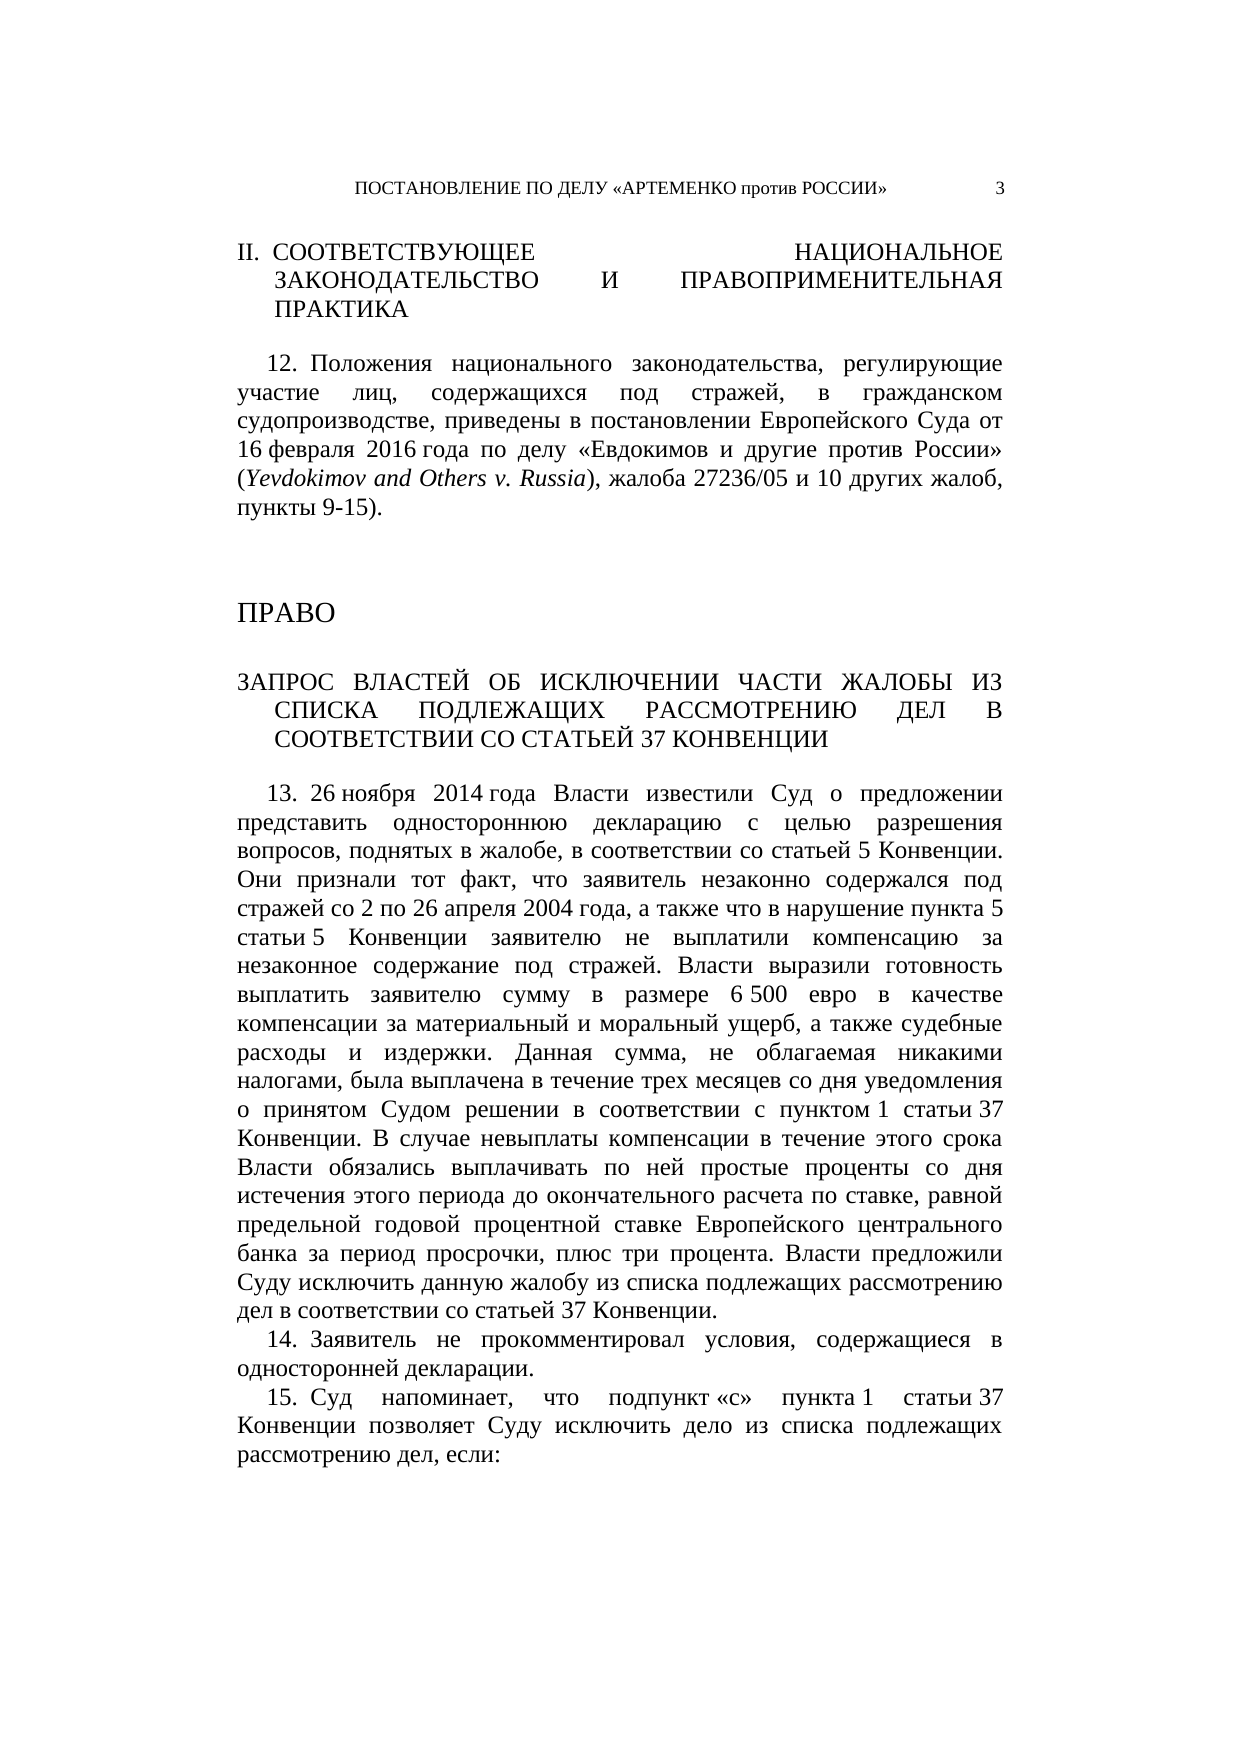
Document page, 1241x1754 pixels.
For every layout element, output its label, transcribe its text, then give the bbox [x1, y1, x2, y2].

text 12. Положения национального законодательства, регулирующие участие лиц, содержащихся под стражей, в гражданском судопроизводстве, приведены в постановлении Европейского Суда от 16 февраля 2016 года по делу «Евдокимов и другие против России» (Yevdokimov and Others v. Russia), жалоба 27236/05 и 10 других жалоб, пункты 9-15). [237, 348, 1003, 521]
subtitle ЗАПРОС ВЛАСТЕЙ ОБ ИСКЛЮЧЕНИИ ЧАСТИ ЖАЛОБЫ ИЗ СПИСКА ПОДЛЕЖАЩИХ РАССМОТРЕНИЮ ДЕЛ В СООТВЕТСТВИИ СО СТАТЬЕЙ 37 КОНВЕНЦИИ [237, 667, 1003, 753]
subtitle II. СООТВЕТСТВУЮЩЕЕ НАЦИОНАЛЬНОЕ ЗАКОНОДАТЕЛЬСТВО И ПРАВОПРИМЕНИТЕЛЬНАЯ ПРАКТИКА [237, 237, 1003, 323]
title ПРАВО [237, 596, 1003, 629]
